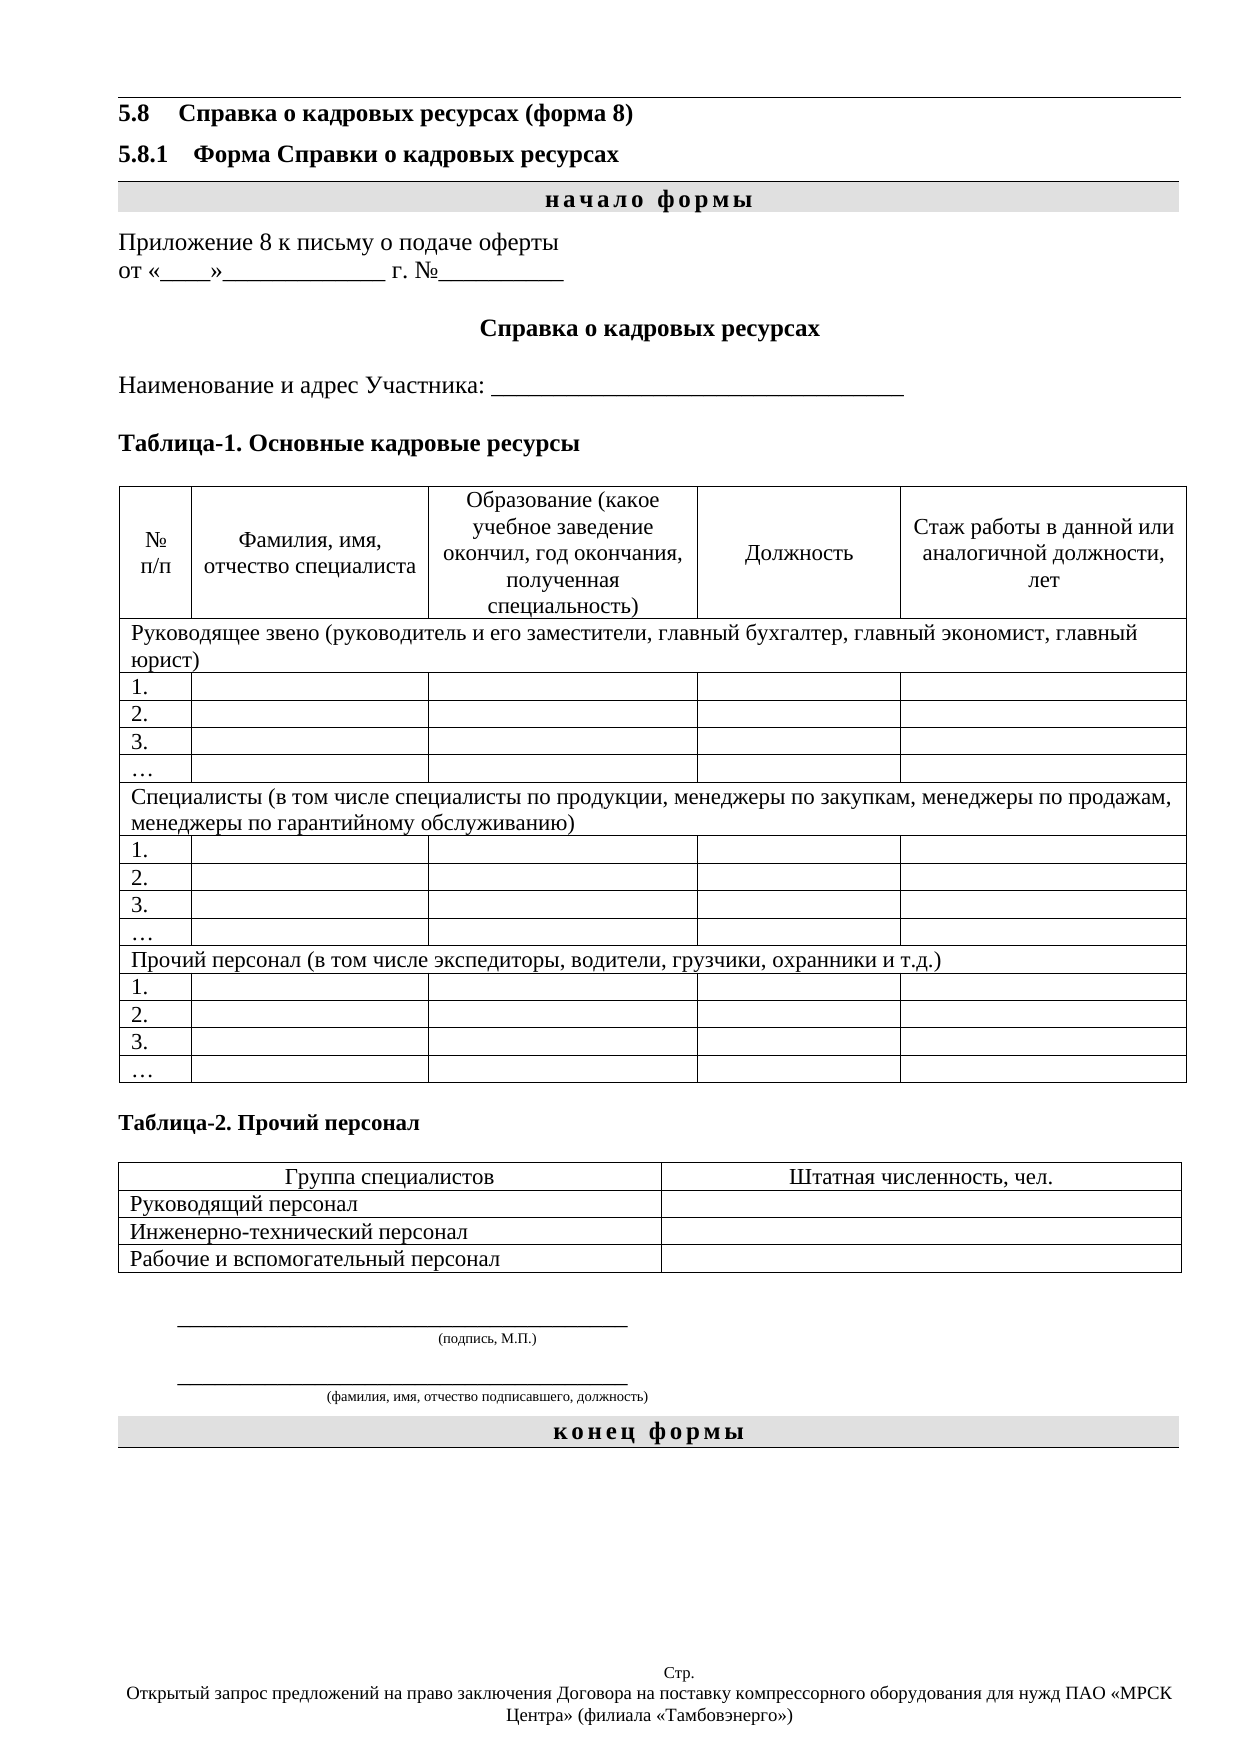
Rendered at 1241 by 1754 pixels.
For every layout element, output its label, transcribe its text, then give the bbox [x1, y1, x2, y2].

table_cell [120, 701, 191, 727]
table_cell [429, 836, 697, 863]
table_header № п/п [120, 487, 191, 618]
table_cell [429, 673, 697, 699]
table_cell [901, 701, 1186, 727]
table_cell [429, 701, 697, 727]
text (подпись, М.П.) [118, 1330, 797, 1359]
table_cell [901, 1028, 1186, 1054]
table_cell [120, 974, 191, 1000]
table_cell [901, 1056, 1186, 1082]
text конец формы [118, 1416, 1179, 1447]
table_cell [429, 1056, 697, 1082]
table_cell [901, 919, 1186, 945]
table_cell [698, 1028, 900, 1054]
text Справка о кадровых ресурсах [118, 313, 1181, 342]
subtitle Форма Справки о кадровых ресурсах [118, 139, 1181, 168]
table_cell [192, 864, 428, 890]
table_cell [662, 1191, 1181, 1217]
table_cell Руководящий персонал [119, 1191, 661, 1217]
table_cell [192, 701, 428, 727]
table_cell [698, 1001, 900, 1027]
table_cell [901, 974, 1186, 1000]
table_cell [429, 891, 697, 918]
table_cell [120, 1028, 191, 1054]
table_cell [429, 728, 697, 754]
table_cell … [120, 1056, 191, 1082]
table_cell [901, 673, 1186, 699]
text начало формы [118, 182, 1179, 212]
table_cell [698, 891, 900, 918]
table_cell [901, 891, 1186, 918]
table_header Фамилия, имя, отчество специалиста [192, 487, 428, 618]
table_cell [192, 919, 428, 945]
table_cell Специалисты (в том числе специалисты по продукции, менеджеры по закупкам, менеджеры по продажам, менеджеры по гарантийному обслуживанию) [120, 783, 1186, 835]
table_cell [698, 701, 900, 727]
table_cell [192, 1001, 428, 1027]
text ____________________________________ [118, 1359, 1181, 1388]
table_cell [698, 974, 900, 1000]
table_header Штатная численность, чел. [662, 1163, 1181, 1189]
text (фамилия, имя, отчество подписавшего, должность) [118, 1388, 797, 1416]
table_cell [698, 864, 900, 890]
table_cell [192, 728, 428, 754]
text Таблица-2. Прочий персонал [118, 1109, 1181, 1136]
table_cell [698, 728, 900, 754]
table_cell [901, 755, 1186, 782]
table_cell [698, 673, 900, 699]
table_cell Прочий персонал (в том числе экспедиторы, водители, грузчики, охранники и т.д.) [120, 946, 1186, 972]
table_cell Рабочие и вспомогательный персонал [119, 1245, 661, 1272]
table_cell [192, 974, 428, 1000]
table_cell [429, 1001, 697, 1027]
table_cell [429, 755, 697, 782]
table_cell [120, 1001, 191, 1027]
table_cell [429, 1028, 697, 1054]
table_cell … [120, 755, 191, 782]
table_cell [698, 836, 900, 863]
table_cell [120, 836, 191, 863]
table_cell [429, 864, 697, 890]
table_cell [192, 1056, 428, 1082]
table_cell Руководящее звено (руководитель и его заместители, главный бухгалтер, главный экономист, главный юрист) [120, 619, 1186, 672]
table_cell [429, 919, 697, 945]
table_cell [662, 1218, 1181, 1244]
table_cell [901, 864, 1186, 890]
table_cell Инженерно-технический персонал [119, 1218, 661, 1244]
text ____________________________________ [118, 1301, 1181, 1330]
table_cell [120, 673, 191, 699]
table_cell [120, 891, 191, 918]
table_cell [120, 728, 191, 754]
table_cell [192, 891, 428, 918]
table_cell [901, 836, 1186, 863]
text Таблица-1. Основные кадровые ресурсы [118, 428, 1181, 457]
table_cell [192, 755, 428, 782]
table_header Стаж работы в данной или аналогичной должности, лет [901, 487, 1186, 618]
table_cell [429, 974, 697, 1000]
table_cell [120, 864, 191, 890]
table_cell [662, 1245, 1181, 1272]
table_header Образование (какое учебное заведение окончил, год окончания, полученная специальность) [429, 487, 697, 618]
table_header Должность [698, 487, 900, 618]
table_cell [901, 728, 1186, 754]
table_cell [192, 673, 428, 699]
text Наименование и адрес Участника: _________________________________ [118, 371, 1181, 399]
table_cell [192, 1028, 428, 1054]
table_header Группа специалистов [119, 1163, 661, 1189]
text Приложение 8 к письму о подаче оферты от «____»_____________ г. №__________ [118, 227, 1181, 284]
table_cell [698, 1056, 900, 1082]
subtitle Справка о кадровых ресурсах (форма 8) [118, 98, 1181, 127]
table_cell [192, 836, 428, 863]
table_cell [698, 919, 900, 945]
table_cell … [120, 919, 191, 945]
table_cell [698, 755, 900, 782]
table_cell [901, 1001, 1186, 1027]
